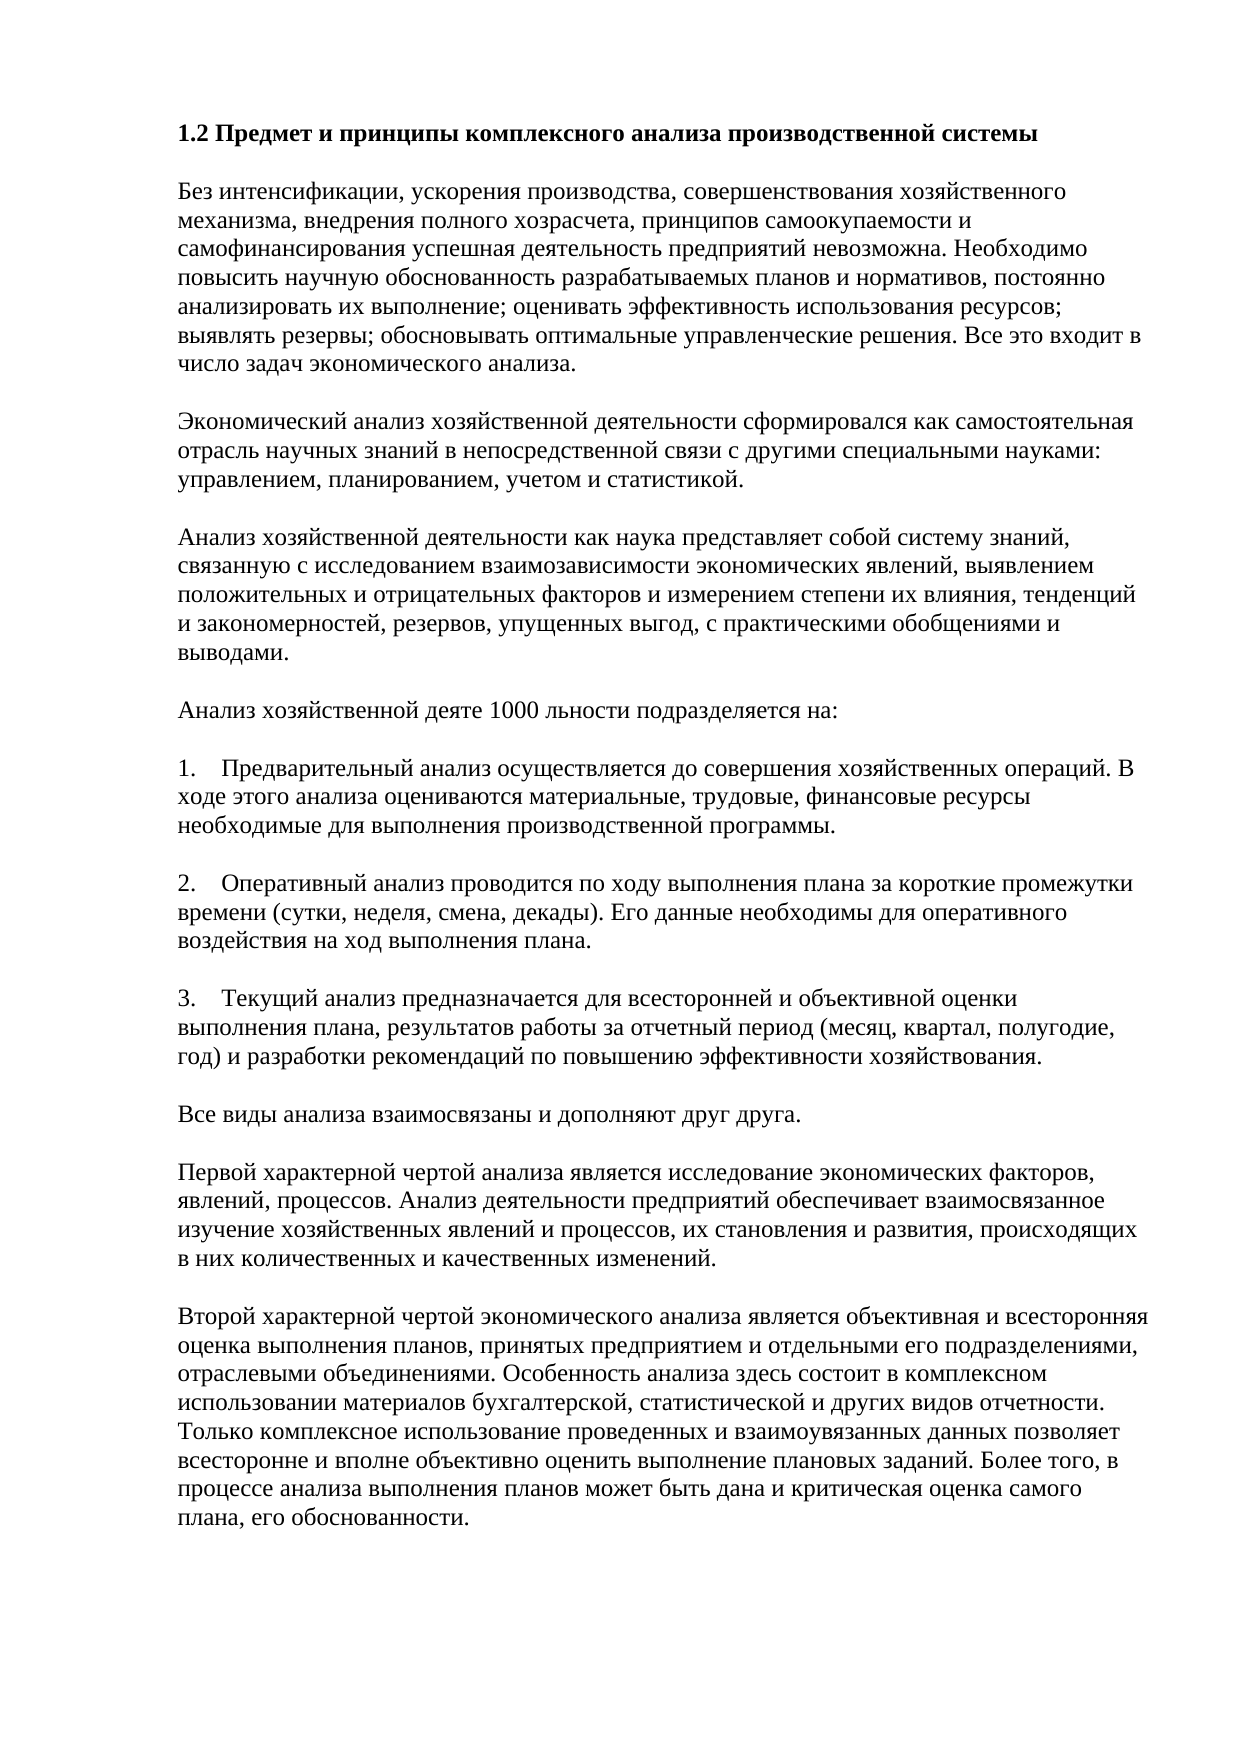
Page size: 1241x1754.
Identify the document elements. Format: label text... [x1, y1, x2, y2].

text 3. Текущий анализ предназначается для всесторонней и объективной оценки выполнения плана, результатов работы за отчетный период (месяц, квартал, полугодие, год) и разработки рекомендаций по повышению эффективности хозяйствования. [177, 983, 1152, 1070]
text Экономический анализ хозяйственной деятельности сформировался как самостоятельная отрасль научных знаний в непосредственной связи с другими специальными науками: управлением, планированием, учетом и статистикой. [177, 406, 1152, 493]
text 1.2 Предмет и принципы комплексного анализа производственной системы [177, 118, 1152, 147]
text Анализ хозяйственной деяте 1000 льности подразделяется на: [177, 695, 1152, 723]
text Анализ хозяйственной деятельности как наука представляет собой систему знаний, связанную с исследованием взаимозависимости экономических явлений, выявлением положительных и отрицательных факторов и измерением степени их влияния, тенденций и закономерностей, резервов, упущенных выгод, с практическими обобщениями и выводами. [177, 522, 1152, 666]
text Первой характерной чертой анализа является исследование экономических факторов, явлений, процессов. Анализ деятельности предприятий обеспечивает взаимосвязанное изучение хозяйственных явлений и процессов, их становления и развития, происходящих в них количественных и качественных изменений. [177, 1157, 1152, 1272]
text Все виды анализа взаимосвязаны и дополняют друг друга. [177, 1099, 1152, 1128]
text 1. Предварительный анализ осуществляется до совершения хозяйственных операций. В ходе этого анализа оцениваются материальные, трудовые, финансовые ресурсы необходимые для выполнения производственной программы. [177, 753, 1152, 839]
text 2. Оперативный анализ проводится по ходу выполнения плана за короткие промежутки времени (сутки, неделя, смена, декады). Его данные необходимы для оперативного воздействия на ход выполнения плана. [177, 868, 1152, 954]
text Без интенсификации, ускорения производства, совершенствования хозяйственного механизма, внедрения полного хозрасчета, принципов самоокупаемости и самофинансирования успешная деятельность предприятий невозможна. Необходимо повысить научную обоснованность разрабатываемых планов и нормативов, постоянно анализировать их выполнение; оценивать эффективность использования ресурсов; выявлять резервы; обосновывать оптимальные управленческие решения. Все это входит в число задач экономического анализа. [177, 176, 1152, 377]
text Второй характерной чертой экономического анализа является объективная и всесторонняя оценка выполнения планов, принятых предприятием и отдельными его подразделениями, отраслевыми объединениями. Особенность анализа здесь состоит в комплексном использовании материалов бухгалтерской, статистической и других видов отчетности. Только комплексное использование проведенных и взаимоувязанных данных позволяет всесторонне и вполне объективно оценить выполнение плановых заданий. Более того, в процессе анализа выполнения планов может быть дана и критическая оценка самого плана, его обоснованности. [177, 1301, 1152, 1531]
